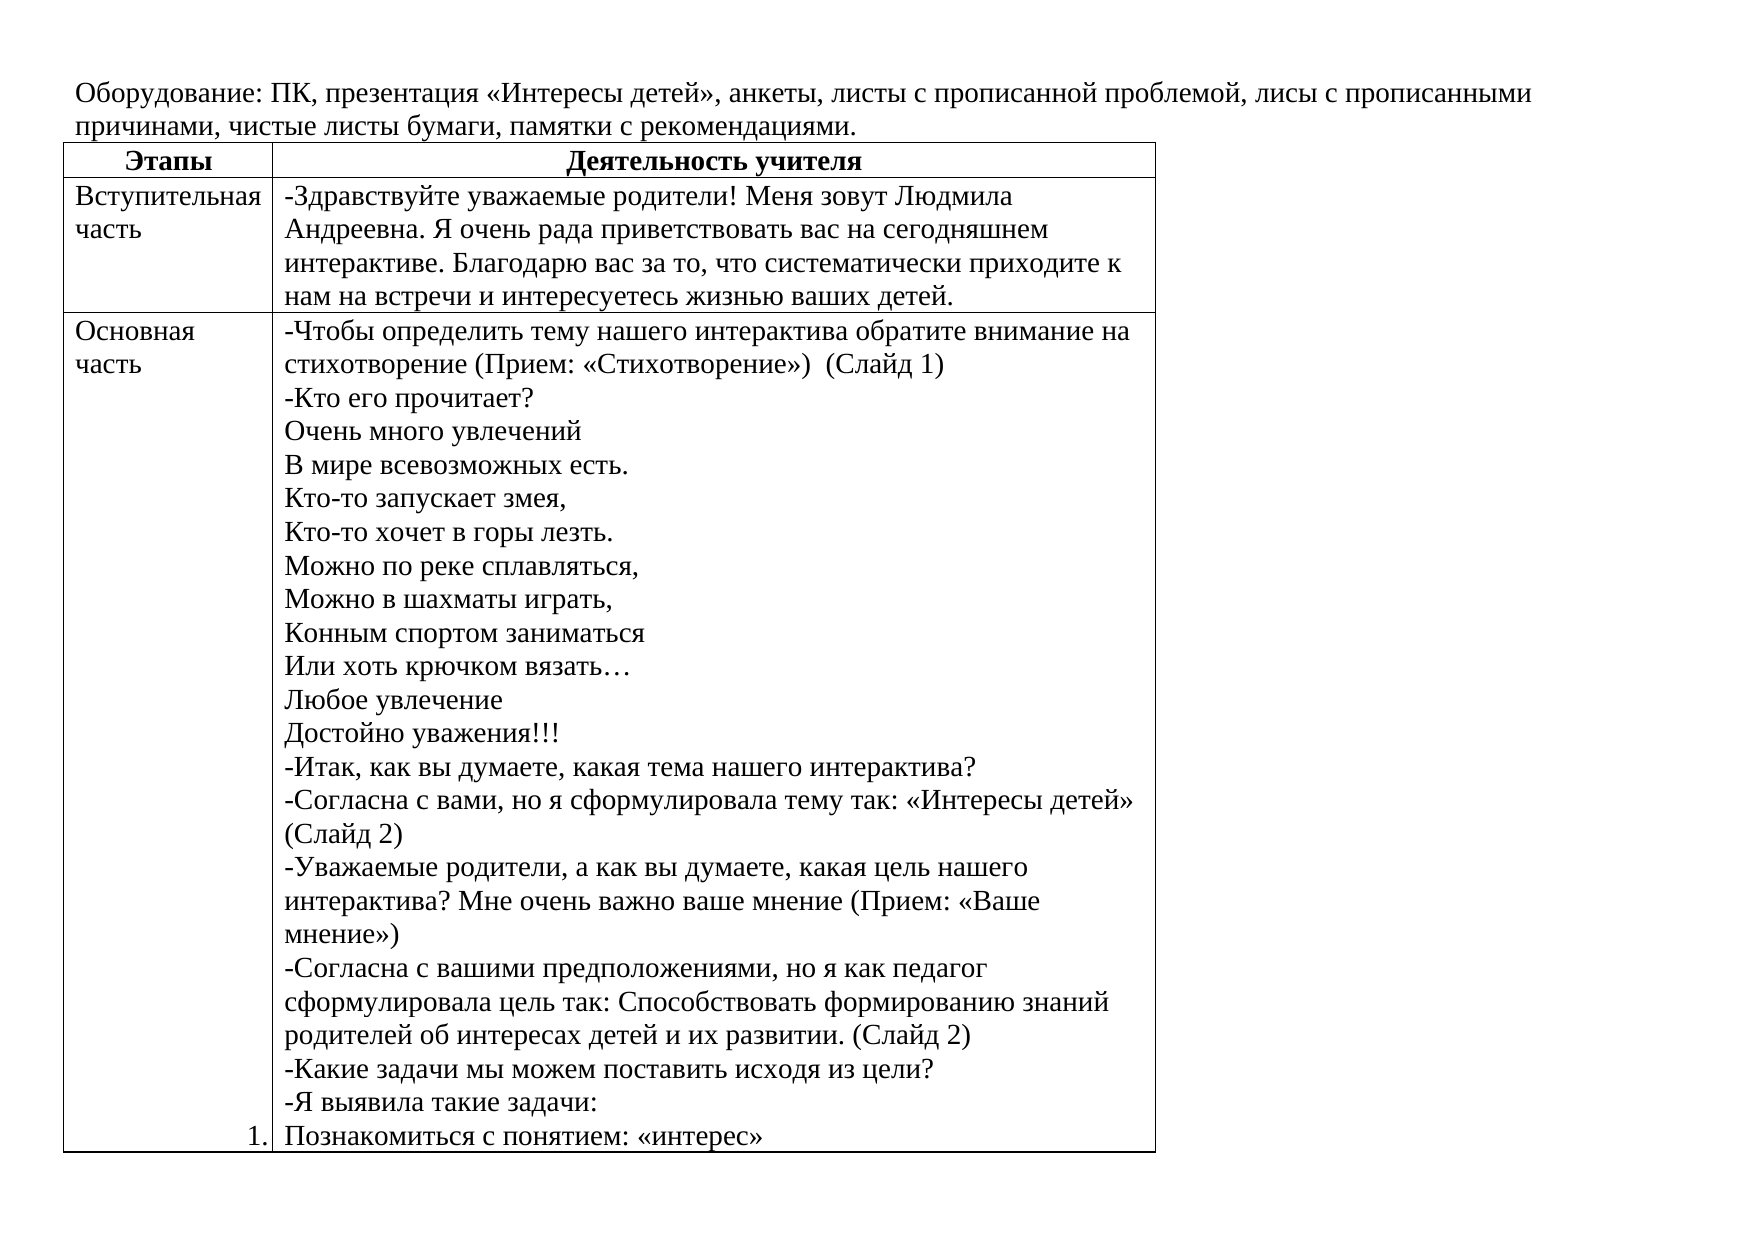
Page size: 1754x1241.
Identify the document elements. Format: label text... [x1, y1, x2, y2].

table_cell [273, 313, 1155, 1151]
table_cell -Здравствуйте уважаемые родители! Меня зовут Людмила Андреевна. Я очень рада приветствовать вас на сегодняшнем интерактиве. Благодарю вас за то, что систематически приходите к нам на встречи и интересуетесь жизнью ваших детей. [273, 178, 1155, 312]
table_header Деятельность учителя [273, 143, 1155, 177]
table_cell Основная часть [64, 313, 272, 1151]
table_cell Вступительная часть [64, 178, 272, 312]
table_header Этапы [64, 143, 272, 177]
text Оборудование: ПК, презентация «Интересы детей», анкеты, листы с прописанной проблемой, лисы с прописанными причинами, чистые листы бумаги, памятки с рекомендациями. [75, 75, 1679, 142]
